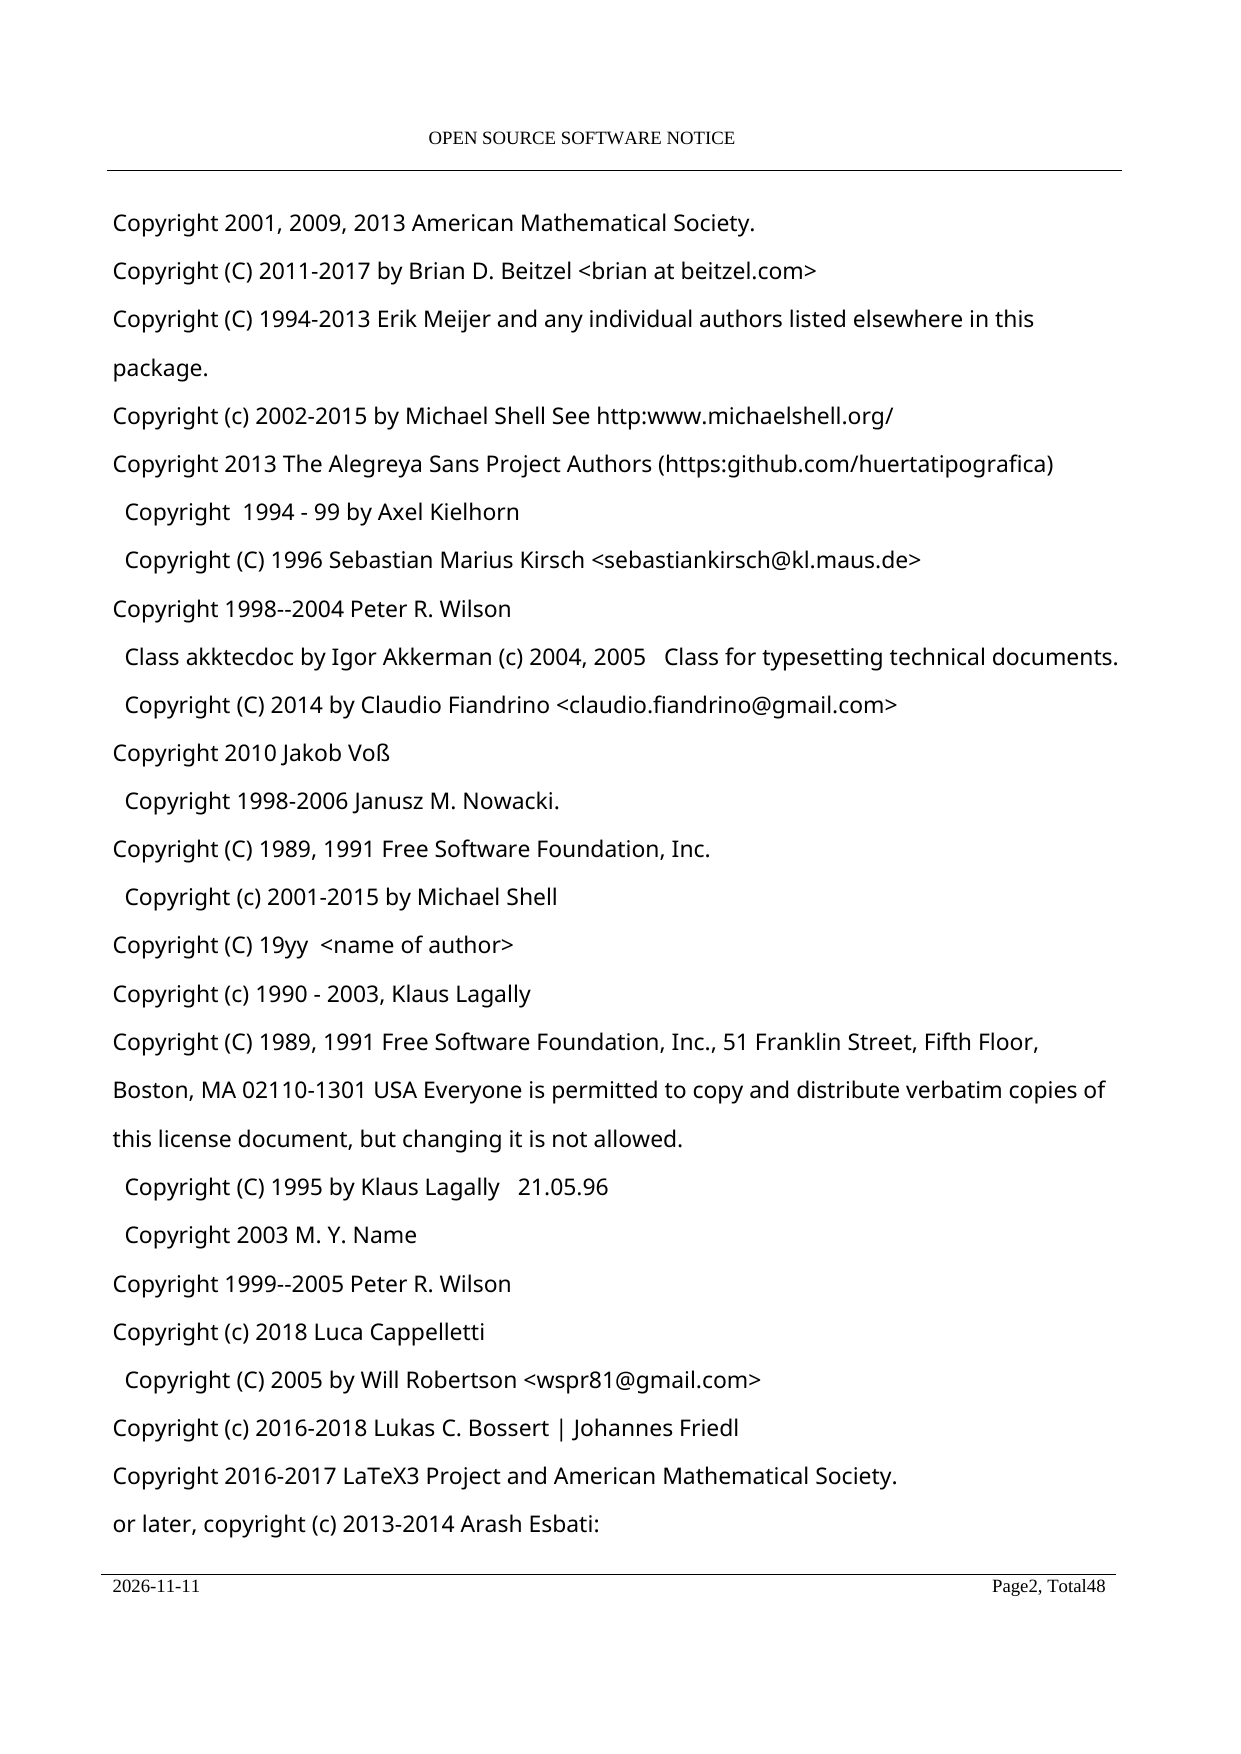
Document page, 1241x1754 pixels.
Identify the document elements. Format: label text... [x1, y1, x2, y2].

text Copyright (c) 2002-2015 by Michael Shell See http:www.michaelshell.org/ [112, 399, 1128, 432]
text Copyright (C) 1995 by Klaus Lagally 21.05.96 [112, 1171, 1128, 1203]
text Copyright (c) 2018 Luca Cappelletti [112, 1315, 1128, 1348]
text Copyright 1999--2005 Peter R. Wilson [112, 1267, 1128, 1299]
text Copyright 2010 Jakob Voß [112, 736, 1128, 769]
text or later, copyright (c) 2013-2014 Arash Esbati: [112, 1508, 1128, 1540]
text Copyright 1998--2004 Peter R. Wilson [112, 592, 1128, 624]
text Copyright 2013 The Alegreya Sans Project Authors (https:github.com/huertatipografica) [112, 448, 1128, 480]
text Copyright (C) 2014 by Claudio Fiandrino <claudio.fiandrino@gmail.com> [112, 688, 1128, 721]
text Copyright (C) 1996 Sebastian Marius Kirsch <sebastiankirsch@kl.maus.de> [112, 544, 1128, 576]
text Copyright (C) 19yy <name of author> [112, 929, 1128, 961]
text Copyright 1998-2006 Janusz M. Nowacki. [112, 784, 1128, 817]
text Copyright 2003 M. Y. Name [112, 1219, 1128, 1251]
text Copyright (c) 1990 - 2003, Klaus Lagally [112, 977, 1128, 1009]
text Copyright (C) 1994-2013 Erik Meijer and any individual authors listed elsewhere in this package. [112, 303, 1128, 384]
text Copyright 2001, 2009, 2013 American Mathematical Society. [112, 206, 1128, 239]
text Copyright (c) 2001-2015 by Michael Shell [112, 881, 1128, 913]
text Copyright (C) 2005 by Will Robertson <wspr81@gmail.com> [112, 1363, 1128, 1396]
text Copyright (C) 1989, 1991 Free Software Foundation, Inc. [112, 833, 1128, 865]
text Copyright (c) 2016-2018 Lukas C. Bossert | Johannes Friedl [112, 1411, 1128, 1444]
text Class akktecdoc by Igor Akkerman (c) 2004, 2005 Class for typesetting technical documents. [112, 640, 1128, 673]
text Copyright (C) 1989, 1991 Free Software Foundation, Inc., 51 Franklin Street, Fifth Floor, Boston, MA 02110-1301 USA Everyone is permitted to copy and distribute verbatim copies of this license document, but changing it is not allowed. [112, 1025, 1128, 1155]
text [112, 254, 1128, 287]
text Copyright 1994 - 99 by Axel Kielhorn [112, 496, 1128, 528]
text Copyright 2016-2017 LaTeX3 Project and American Mathematical Society. [112, 1459, 1128, 1492]
